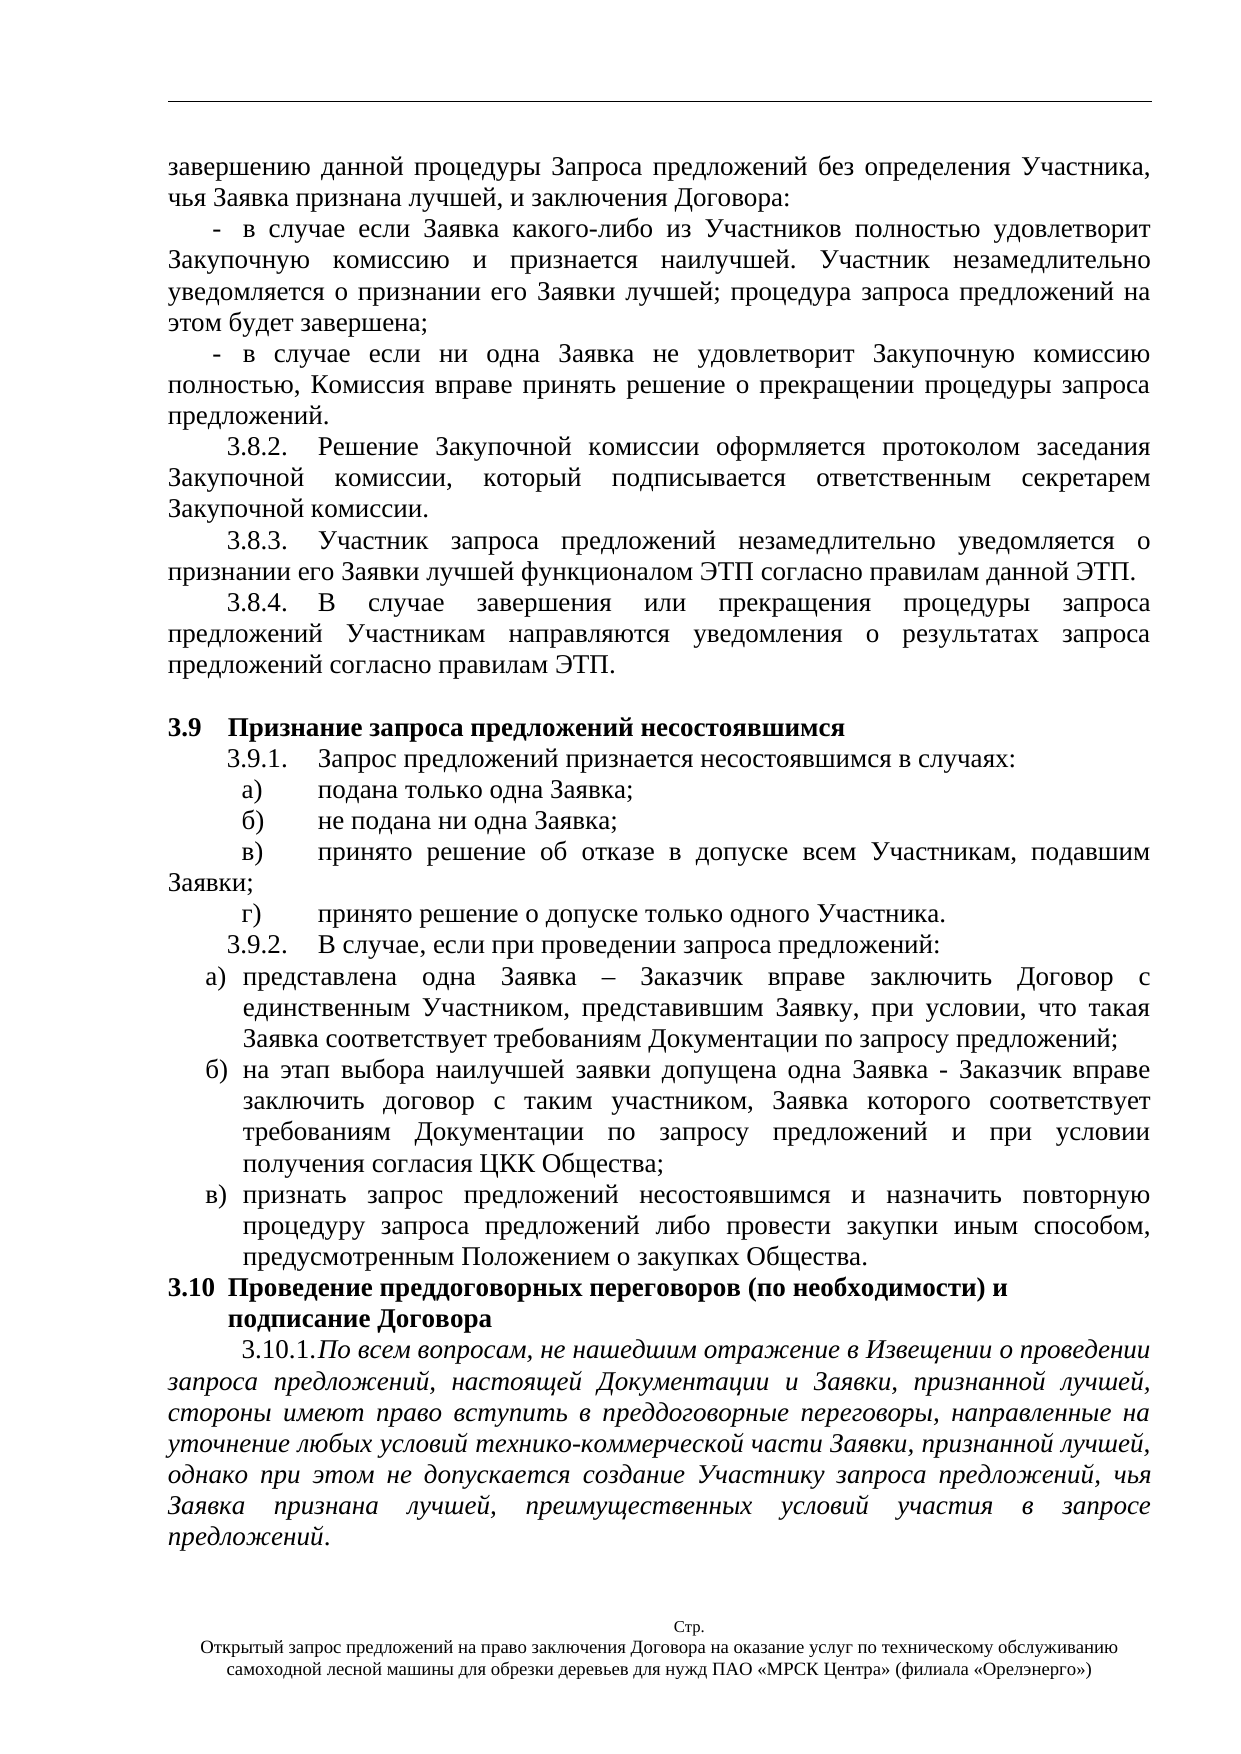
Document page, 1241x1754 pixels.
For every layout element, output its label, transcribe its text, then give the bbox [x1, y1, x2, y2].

list В случае, если при проведении запроса предложений: [168, 929, 1152, 960]
list Участник запроса предложений незамедлительно уведомляется о признании его Заявки лучшей функционалом ЭТП согласно правилам данной ЭТП. [168, 524, 1152, 586]
list В случае завершения или прекращения процедуры запроса предложений Участникам направляются уведомления о результатах запроса предложений согласно правилам ЭТП. [168, 586, 1152, 679]
list признать запрос предложений несостоявшимся и назначить повторную процедуру запроса предложений либо провести закупки иным способом, предусмотренным Положением о закупках Общества. [205, 1178, 1152, 1271]
list на этап выбора наилучшей заявки допущена одна Заявка - Заказчик вправе заключить договор с таким участником, Заявка которого соответствует требованиям Документации по запросу предложений и при условии получения согласия ЦКК Общества; [205, 1053, 1152, 1178]
list принято решение об отказе в допуске всем Участникам, подавшим Заявки; [168, 835, 1152, 897]
list Запрос предложений признается несостоявшимся в случаях: [168, 742, 1152, 773]
list в случае если Заявка какого-либо из Участников полностью удовлетворит Закупочную комиссию и признается наилучшей. Участник незамедлительно уведомляется о признании его Заявки лучшей; процедура запроса предложений на этом будет завершена; [168, 212, 1152, 337]
subtitle Проведение преддоговорных переговоров (по необходимости) и подписание Договора [168, 1271, 1152, 1333]
list По всем вопросам, не нашедшим отражение в Извещении о проведении запроса предложений, настоящей Документации и Заявки, признанной лучшей, стороны имеют право вступить в преддоговорные переговоры, направленные на уточнение любых условий технико-коммерческой части Заявки, признанной лучшей, однако при этом не допускается создание Участнику запроса предложений, чья Заявка признана лучшей, преимущественных условий участия в запросе предложений. [168, 1333, 1152, 1552]
list Решение Закупочной комиссии оформляется протоколом заседания Закупочной комиссии, который подписывается ответственным секретарем Закупочной комиссии. [168, 430, 1152, 524]
list представлена одна Заявка – Заказчик вправе заключить Договор с единственным Участником, представившим Заявку, при условии, что такая Заявка соответствует требованиям Документации по запросу предложений; [205, 960, 1152, 1053]
list подана только одна Заявка; [168, 773, 1152, 804]
list принято решение о допуске только одного Участника. [168, 897, 1152, 929]
list не подана ни одна Заявка; [168, 804, 1152, 835]
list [168, 150, 1152, 212]
subtitle Признание запроса предложений несостоявшимся [168, 711, 1152, 742]
list в случае если ни одна Заявка не удовлетворит Закупочную комиссию полностью, Комиссия вправе принять решение о прекращении процедуры запроса предложений. [168, 337, 1152, 430]
